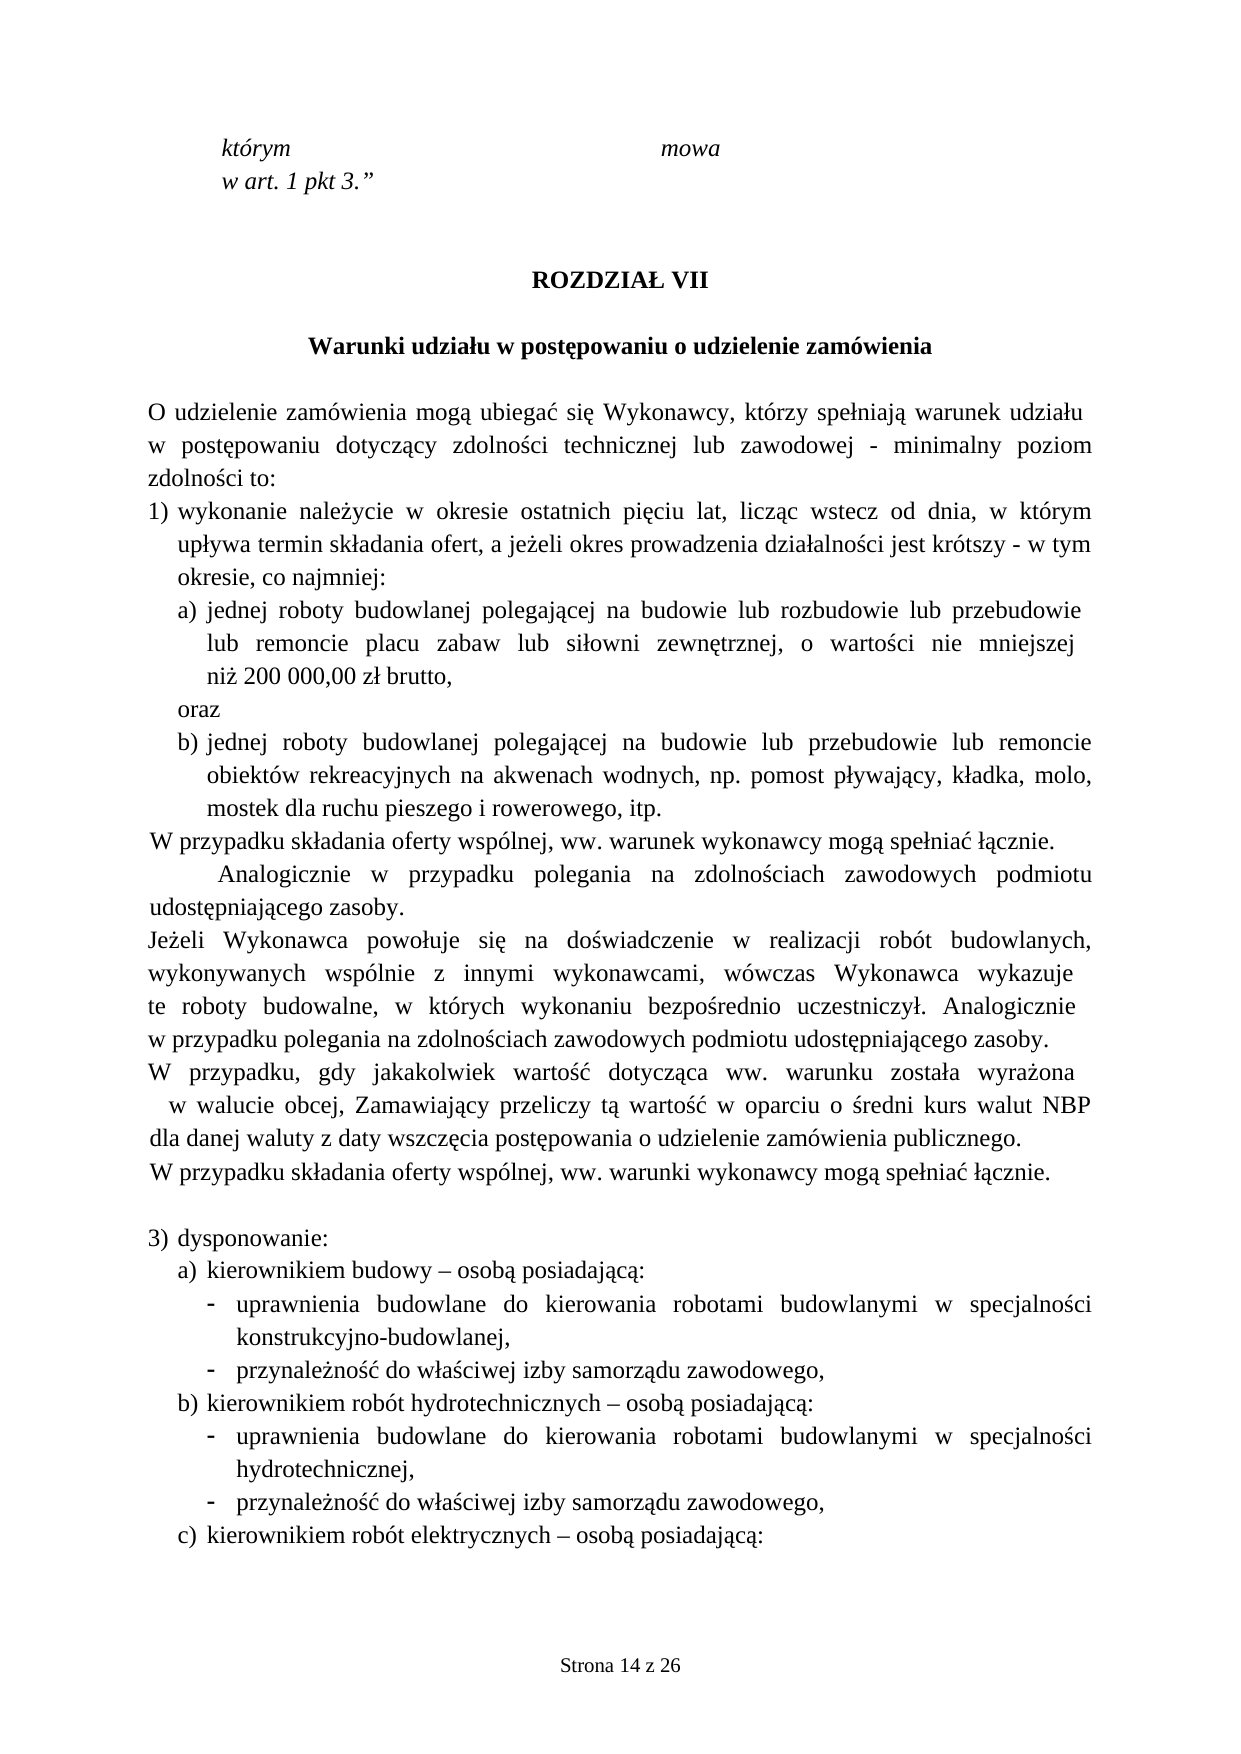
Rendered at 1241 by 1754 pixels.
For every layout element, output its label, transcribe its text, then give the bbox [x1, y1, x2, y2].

list kierownikiem robót elektrycznych – osobą posiadającą: [177, 1520, 1093, 1548]
text W przypadku składania oferty wspólnej, ww. warunki wykonawcy mogą spełniać łącznie. [118, 1157, 1093, 1185]
list uprawnienia budowlane do kierowania robotami budowlanymi w specjalności hydrotechnicznej, [207, 1421, 1093, 1482]
list przynależność do właściwej izby samorządu zawodowego, [207, 1487, 1093, 1516]
text O udzielenie zamówienia mogą ubiegać się Wykonawcy, którzy spełniają warunek udziału w postępowaniu dotyczący zdolności technicznej lub zawodowej - minimalny poziom zdolności to: [148, 397, 1093, 492]
text W przypadku, gdy jakakolwiek wartość dotycząca ww. warunku została wyrażona w walucie obcej, Zamawiający przeliczy tą wartość w oparciu o średni kurs walut NBP dla danej waluty z daty wszczęcia postępowania o udzielenie zamówienia publicznego. [118, 1057, 1093, 1152]
list Jeżeli Wykonawca powołuje się na doświadczenie w realizacji robót budowlanych, wykonywanych wspólnie z innymi wykonawcami, wówczas Wykonawca wykazuje te roboty budowalne, w których wykonaniu bezpośrednio uczestniczył. Analogicznie w przypadku polegania na zdolnościach zawodowych podmiotu udostępniającego zasoby. [148, 925, 1093, 1053]
list jednej roboty budowlanej polegającej na budowie lub rozbudowie lub przebudowie lub remoncie placu zabaw lub siłowni zewnętrznej, o wartości nie mniejszej niż 200 000,00 zł brutto, [177, 595, 1093, 690]
text Analogicznie w przypadku polegania na zdolnościach zawodowych podmiotu udostępniającego zasoby. [118, 859, 1093, 921]
list ROZDZIAŁ VII [148, 265, 1093, 294]
text 3) dysponowanie: [148, 1223, 1093, 1251]
list kierownikiem robót hydrotechnicznych – osobą posiadającą: [177, 1388, 1093, 1416]
text oraz [177, 694, 1093, 723]
text W przypadku składania oferty wspólnej, ww. warunek wykonawcy mogą spełniać łącznie. [118, 826, 1093, 855]
list przynależność do właściwej izby samorządu zawodowego, [207, 1355, 1093, 1383]
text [148, 133, 1093, 195]
text Warunki udziału w postępowaniu o udzielenie zamówienia [148, 331, 1093, 360]
list jednej roboty budowlanej polegającej na budowie lub przebudowie lub remoncie obiektów rekreacyjnych na akwenach wodnych, np. pomost pływający, kładka, molo, mostek dla ruchu pieszego i rowerowego, itp. [177, 727, 1093, 822]
list uprawnienia budowlane do kierowania robotami budowlanymi w specjalności konstrukcyjno-budowlanej, [207, 1289, 1093, 1350]
list kierownikiem budowy – osobą posiadającą: [177, 1256, 1093, 1284]
list wykonanie należycie w okresie ostatnich pięciu lat, licząc wstecz od dnia, w którym upływa termin składania ofert, a jeżeli okres prowadzenia działalności jest krótszy - w tym okresie, co najmniej: [148, 496, 1093, 591]
